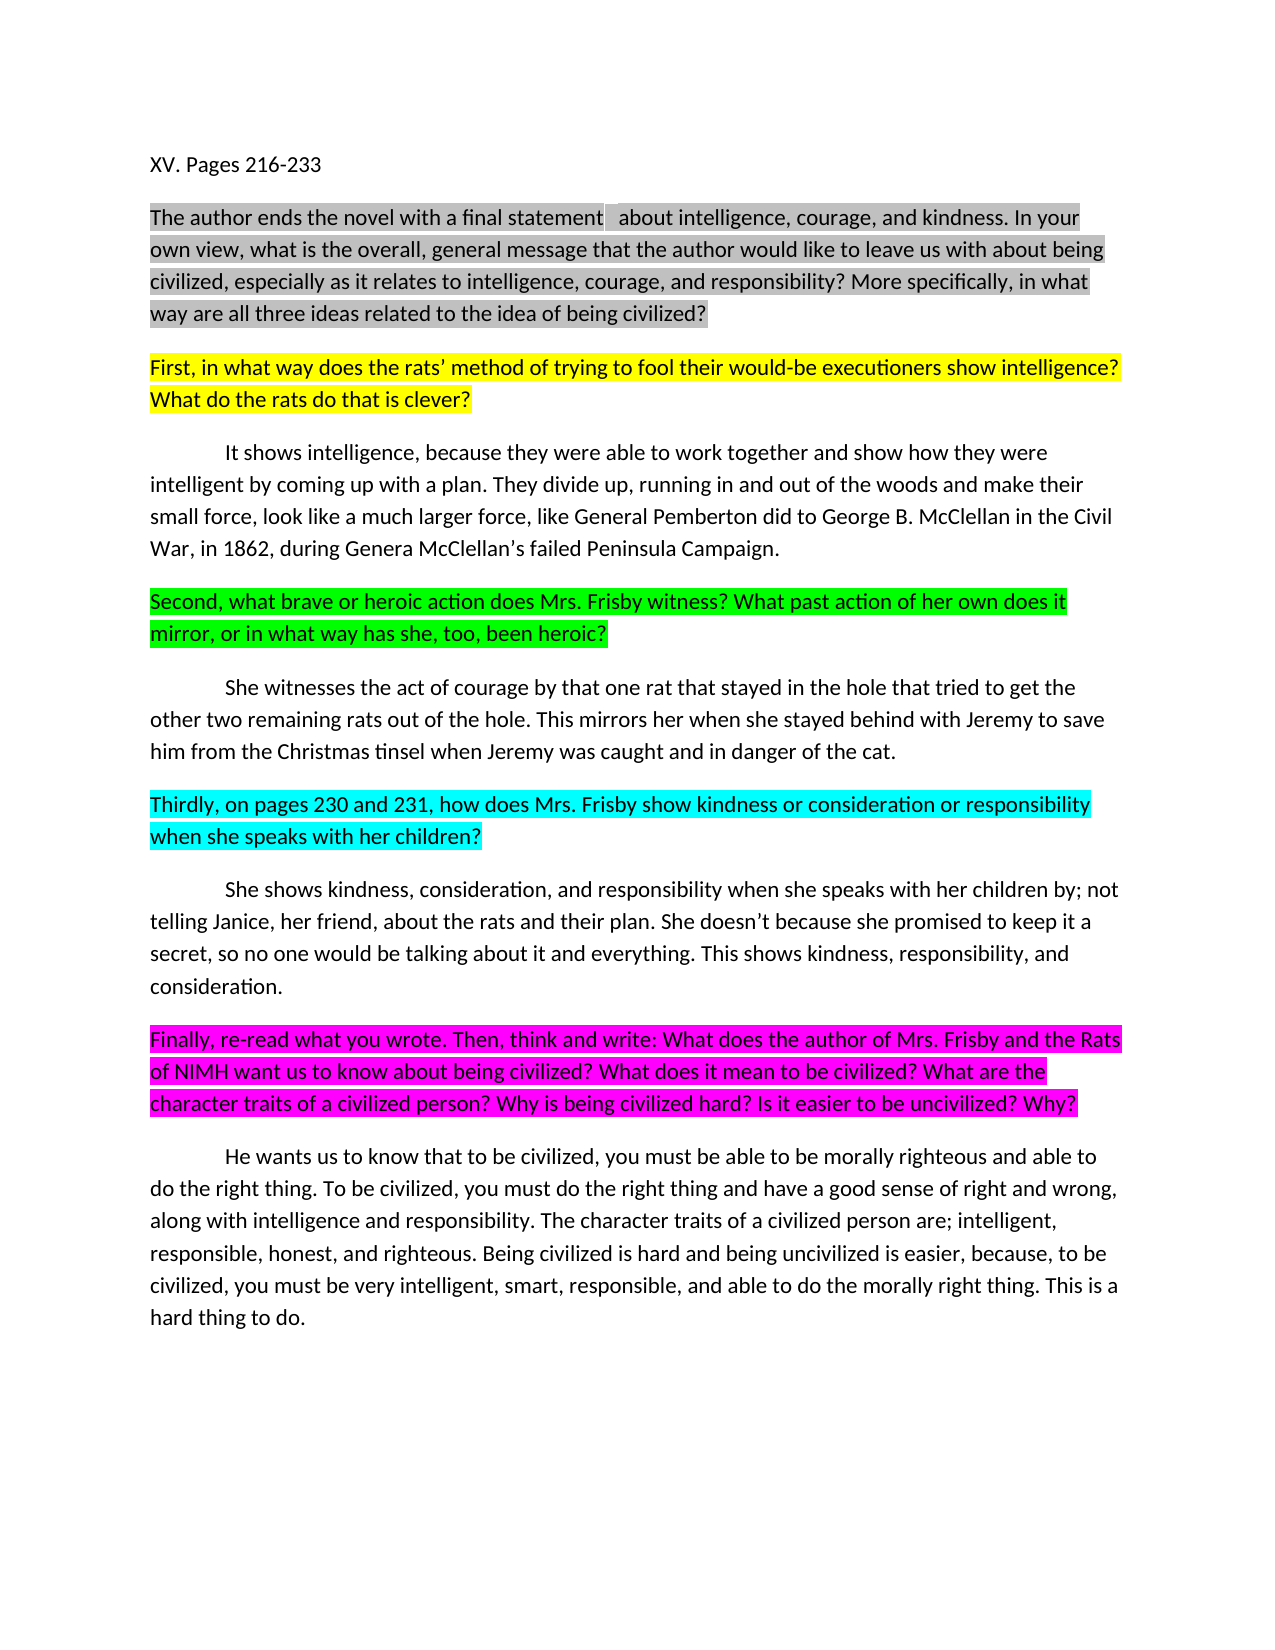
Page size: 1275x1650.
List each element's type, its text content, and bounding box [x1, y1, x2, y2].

text XV. Pages 216-233 [150, 150, 1125, 178]
text She shows kindness, consideration, and responsibility when she speaks with her children by; not telling Janice, her friend, about the rats and their plan. She doesn’t because she promised to keep it a secret, so no one would be talking about it and everything. This shows kindness, responsibility, and consideration. [150, 875, 1125, 1000]
text First, in what way does the rats’ method of trying to fool their would-be executioners show intelligence? What do the rats do that is clever? [150, 353, 1125, 413]
text Second, what brave or heroic action does Mrs. Frisby witness? What past action of her own does it mirror, or in what way has she, too, been heroic? [150, 587, 1125, 648]
text She witnesses the act of courage by that one rat that stayed in the hole that tried to get the other two remaining rats out of the hole. This mirrors her when she stayed behind with Jeremy to save him from the Christmas tinsel when Jeremy was caught and in danger of the cat. [150, 673, 1125, 765]
text He wants us to know that to be civilized, you must be able to be morally righteous and able to do the right thing. To be civilized, you must do the right thing and have a good sense of right and wrong, along with intelligence and responsibility. The character traits of a civilized person are; intelligent, responsible, honest, and righteous. Being civilized is hard and being uncivilized is easier, because, to be civilized, you must be very intelligent, smart, responsible, and able to do the morally right thing. This is a hard thing to do. [150, 1142, 1125, 1331]
text Thirdly, on pages 230 and 231, how does Mrs. Frisby show kindness or consideration or responsibility when she speaks with her children? [150, 790, 1125, 850]
text The author ends the novel with a final statement about intelligence, courage, and kindness. In your own view, what is the overall, general message that the author would like to leave us with about being civilized, especially as it relates to intelligence, courage, and responsibility? More specifically, in what way are all three ideas related to the idea of being civilized? [150, 203, 1125, 328]
text Finally, re-read what you wrote. Then, think and write: What does the author of Mrs. Frisby and the Rats of NIMH want us to know about being civilized? What does it mean to be civilized? What are the character traits of a civilized person? Why is being civilized hard? Is it easier to be uncivilized? Why? [150, 1025, 1125, 1117]
text It shows intelligence, because they were able to work together and show how they were intelligent by coming up with a plan. They divide up, running in and out of the woods and make their small force, look like a much larger force, like General Pemberton did to George B. McClellan in the Civil War, in 1862, during Genera McClellan’s failed Peninsula Campaign. [150, 438, 1125, 562]
